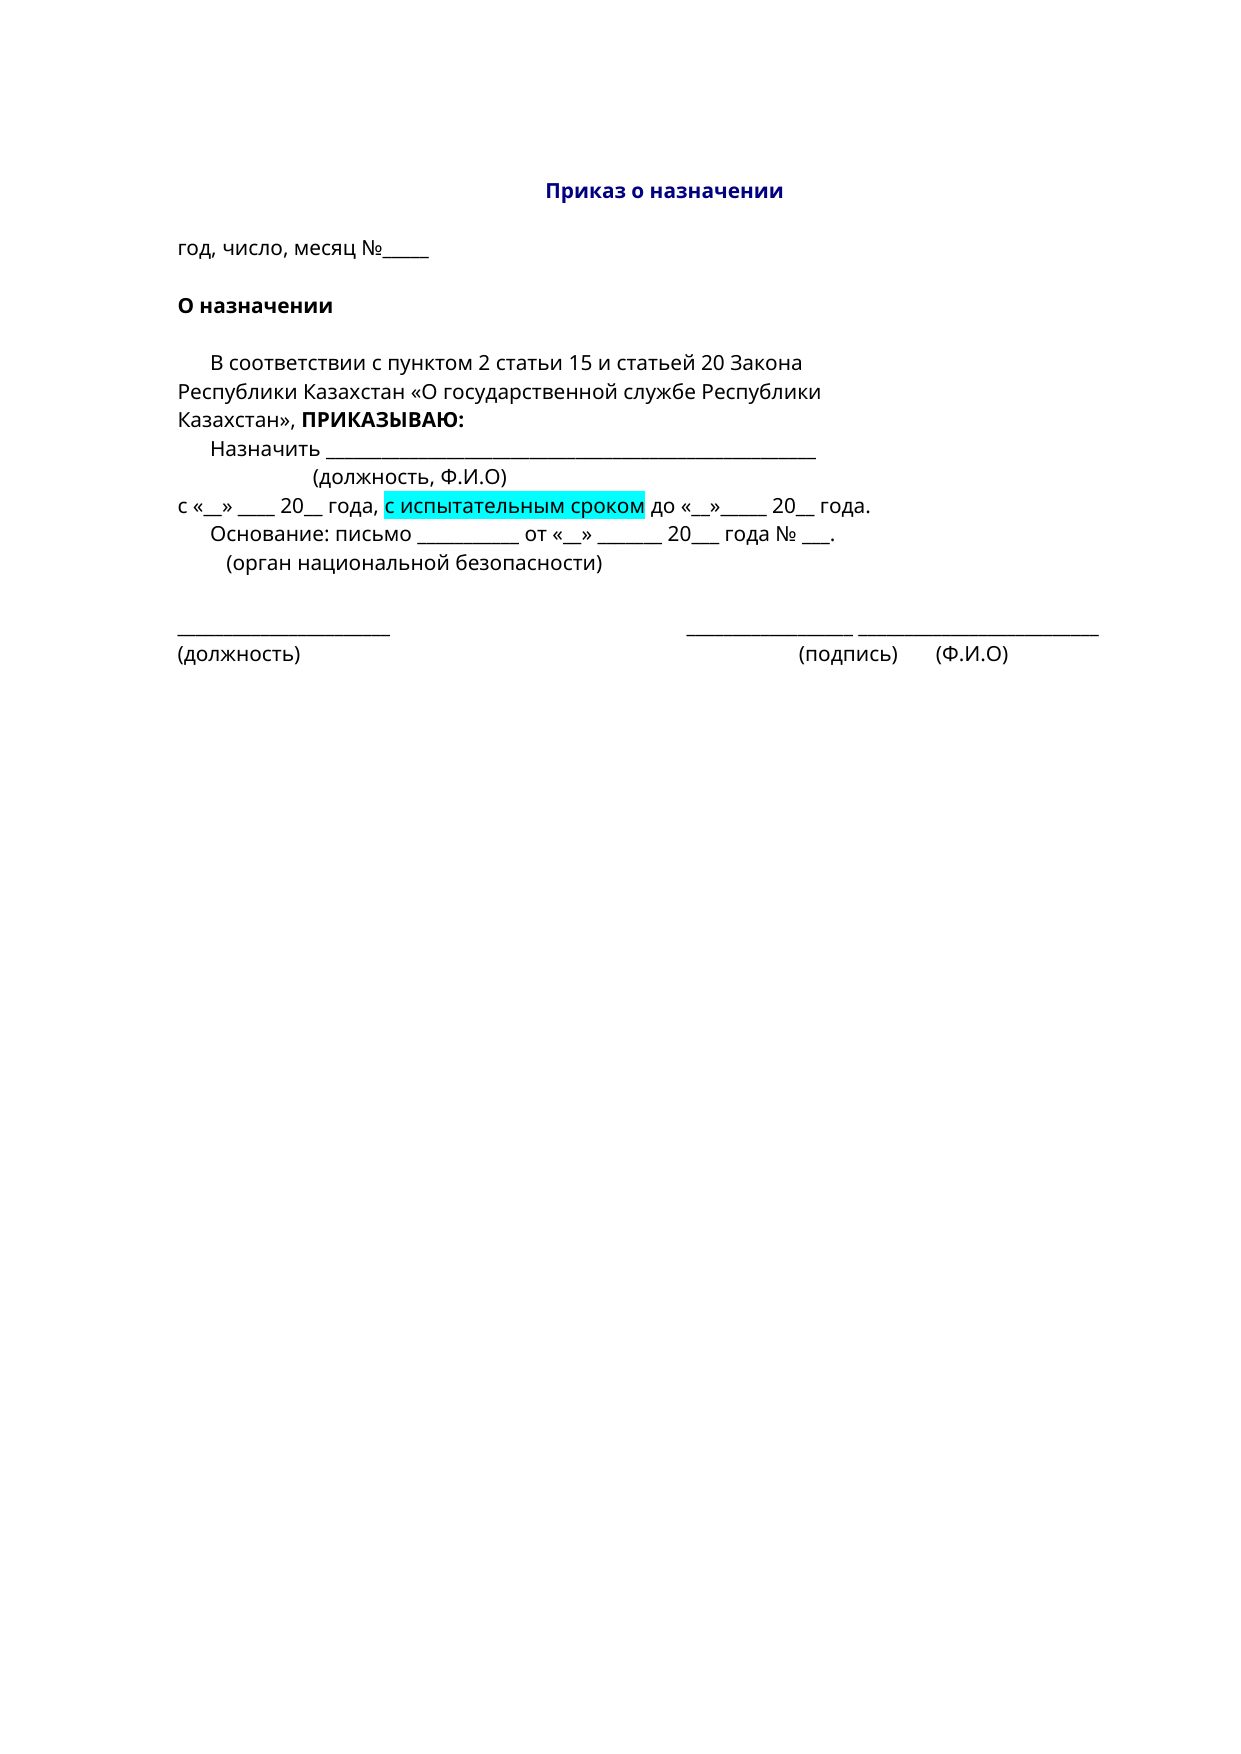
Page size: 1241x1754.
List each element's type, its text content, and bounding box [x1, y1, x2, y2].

text В соответствии с пунктом 2 статьи 15 и статьей 20 Закона Республики Казахстан «О государственной службе Республики Казахстан», ПРИКАЗЫВАЮ: Назначить _____________________________________________________ (должность, Ф.И.О) с «__» ____ 20__ года, с испытательным сроком до «__»_____ 20__ года. Основание: письмо ___________ от «__» _______ 20___ года № ___. (орган национальной безопасности) [177, 348, 1152, 576]
text Приказ о назначении [177, 176, 1152, 204]
table_header __________________ __________________________ (подпись) (Ф.И.О) [623, 605, 1162, 673]
text год, число, месяц №_____ [177, 233, 1152, 262]
text О назначении [177, 291, 1152, 319]
table_header _______________________ (должность) [172, 605, 623, 673]
